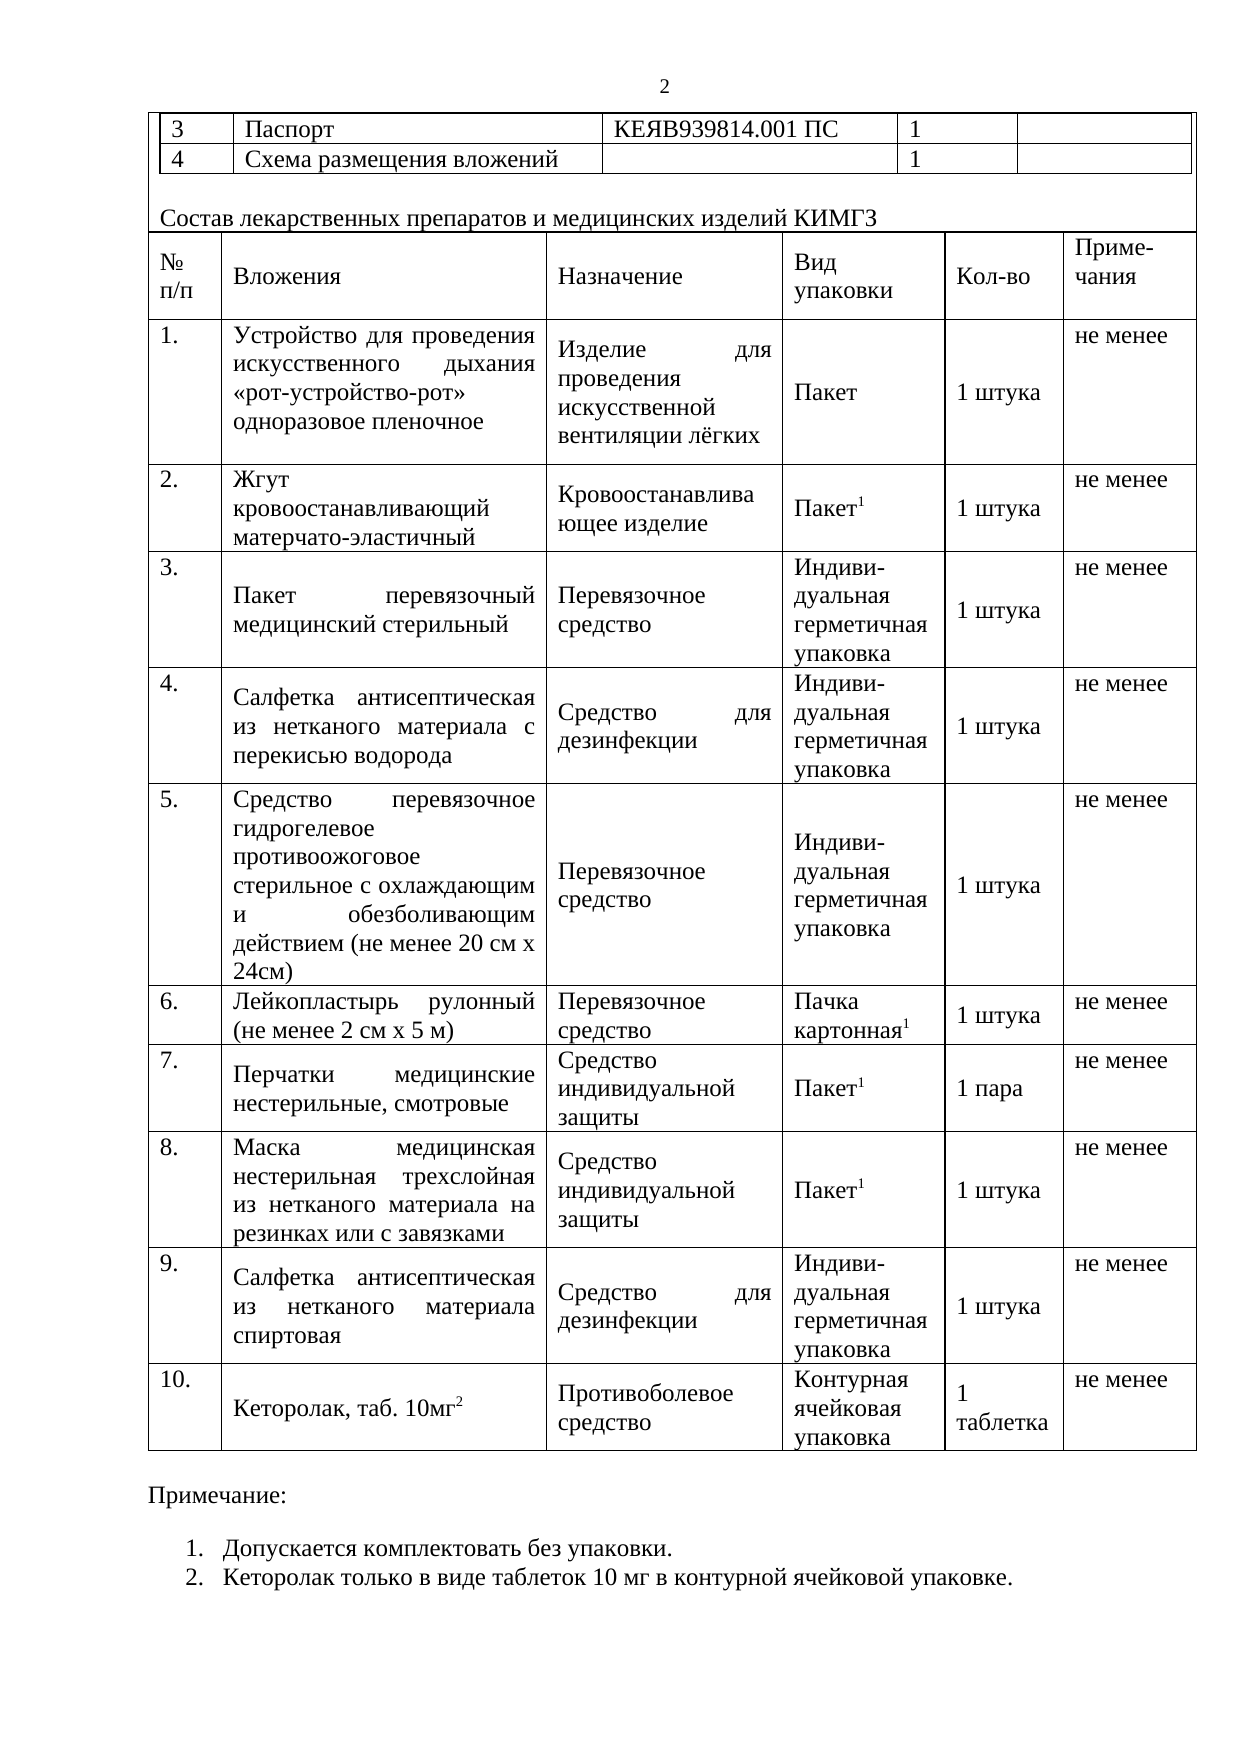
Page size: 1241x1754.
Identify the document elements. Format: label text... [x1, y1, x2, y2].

table_cell Лейкопластырь рулонный (не менее 2 см x 5 м) [222, 986, 546, 1044]
table_cell Вид упаковки [783, 233, 944, 319]
list Кеторолак только в виде таблеток 10 мг в контурной ячейковой упаковке. [185, 1562, 1181, 1591]
table_cell Назначение [547, 233, 782, 319]
table_cell Средство для дезинфекции [547, 1248, 782, 1363]
table_cell 1 штука [946, 668, 1063, 783]
table_cell Кеторолак, таб. 10мг2 [222, 1364, 546, 1450]
table_cell не менее [1064, 1364, 1196, 1450]
text Примечание: [148, 1480, 1181, 1533]
table_cell Салфетка антисептическая из нетканого материала спиртовая [222, 1248, 546, 1363]
table_cell 1 штука [946, 986, 1063, 1044]
table_cell 1 штука [946, 1248, 1063, 1363]
table_cell Индиви-дуальная герметичная упаковка [783, 1248, 944, 1363]
list Допускается комплектовать без упаковки. [185, 1533, 1181, 1562]
table_cell [149, 668, 221, 783]
table_cell не менее [1064, 668, 1196, 783]
table_cell 1 штука [946, 552, 1063, 667]
table_cell 1 пара [946, 1045, 1063, 1131]
table_cell не менее [1064, 320, 1196, 463]
table_cell [149, 320, 221, 463]
table_cell Пакет [783, 320, 944, 463]
table_cell Пакет1 [783, 465, 944, 551]
table_cell Средство индивидуальной защиты [547, 1132, 782, 1247]
table_cell Салфетка антисептическая из нетканого материала с перекисью водорода [222, 668, 546, 783]
table_cell Кол-во [946, 233, 1063, 319]
table_cell [149, 465, 221, 551]
table_cell 1 штука [946, 465, 1063, 551]
table_cell [149, 1364, 221, 1450]
table_cell 1 таблетка [946, 1364, 1063, 1450]
table_cell Пакет1 [783, 1132, 944, 1247]
table_cell 1 штука [946, 784, 1063, 985]
table_cell Противоболевое средство [547, 1364, 782, 1450]
table_cell Индиви-дуальная герметичная упаковка [783, 784, 944, 985]
table_cell 1 штука [946, 320, 1063, 463]
table_cell Контурная ячейковая упаковка [783, 1364, 944, 1450]
table_cell [149, 1248, 221, 1363]
table_cell Перчатки медицинские нестерильные, смотровые [222, 1045, 546, 1131]
table_cell Устройство для проведения искусственного дыхания «рот-устройство-рот» одноразовое пленочное [222, 320, 546, 463]
table_cell Средство для дезинфекции [547, 668, 782, 783]
table_cell Средство индивидуальной защиты [547, 1045, 782, 1131]
table_cell Вложения [222, 233, 546, 319]
table_cell Пакет1 [783, 1045, 944, 1131]
table_cell Перевязочное средство [547, 552, 782, 667]
table_cell не менее [1064, 784, 1196, 985]
table_cell Перевязочное средство [547, 986, 782, 1044]
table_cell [149, 113, 1196, 231]
table_cell Кровоостанавливающее изделие [547, 465, 782, 551]
table_cell Перевязочное средство [547, 784, 782, 985]
table_cell 1 штука [946, 1132, 1063, 1247]
table_cell Приме-чания [1064, 233, 1196, 319]
table_cell Индиви-дуальная герметичная упаковка [783, 552, 944, 667]
table_cell Пачка картонная1 [783, 986, 944, 1044]
table_cell не менее [1064, 465, 1196, 551]
table_cell Жгут кровоостанавливающий матерчато-эластичный [222, 465, 546, 551]
table_cell [149, 784, 221, 985]
table_cell [149, 1045, 221, 1131]
table_cell Маска медицинская нестерильная трехслойная из нетканого материала на резинках или с завязками [222, 1132, 546, 1247]
table_cell не менее [1064, 986, 1196, 1044]
table_cell [149, 552, 221, 667]
table_cell [149, 986, 221, 1044]
table_cell не менее [1064, 1045, 1196, 1131]
table_cell Изделие для проведения искусственной вентиляции лёгких [547, 320, 782, 463]
table_cell не менее [1064, 552, 1196, 667]
table_cell [149, 1132, 221, 1247]
table_cell № п/п [149, 233, 221, 319]
table_cell Индиви-дуальная герметичная упаковка [783, 668, 944, 783]
table_cell не менее [1064, 1132, 1196, 1247]
table_cell не менее [1064, 1248, 1196, 1363]
table_cell Средство перевязочное гидрогелевое противоожоговое стерильное с охлаждающим и обезболивающим действием (не менее 20 см x 24см) [222, 784, 546, 985]
table_cell Пакет перевязочный медицинский стерильный [222, 552, 546, 667]
